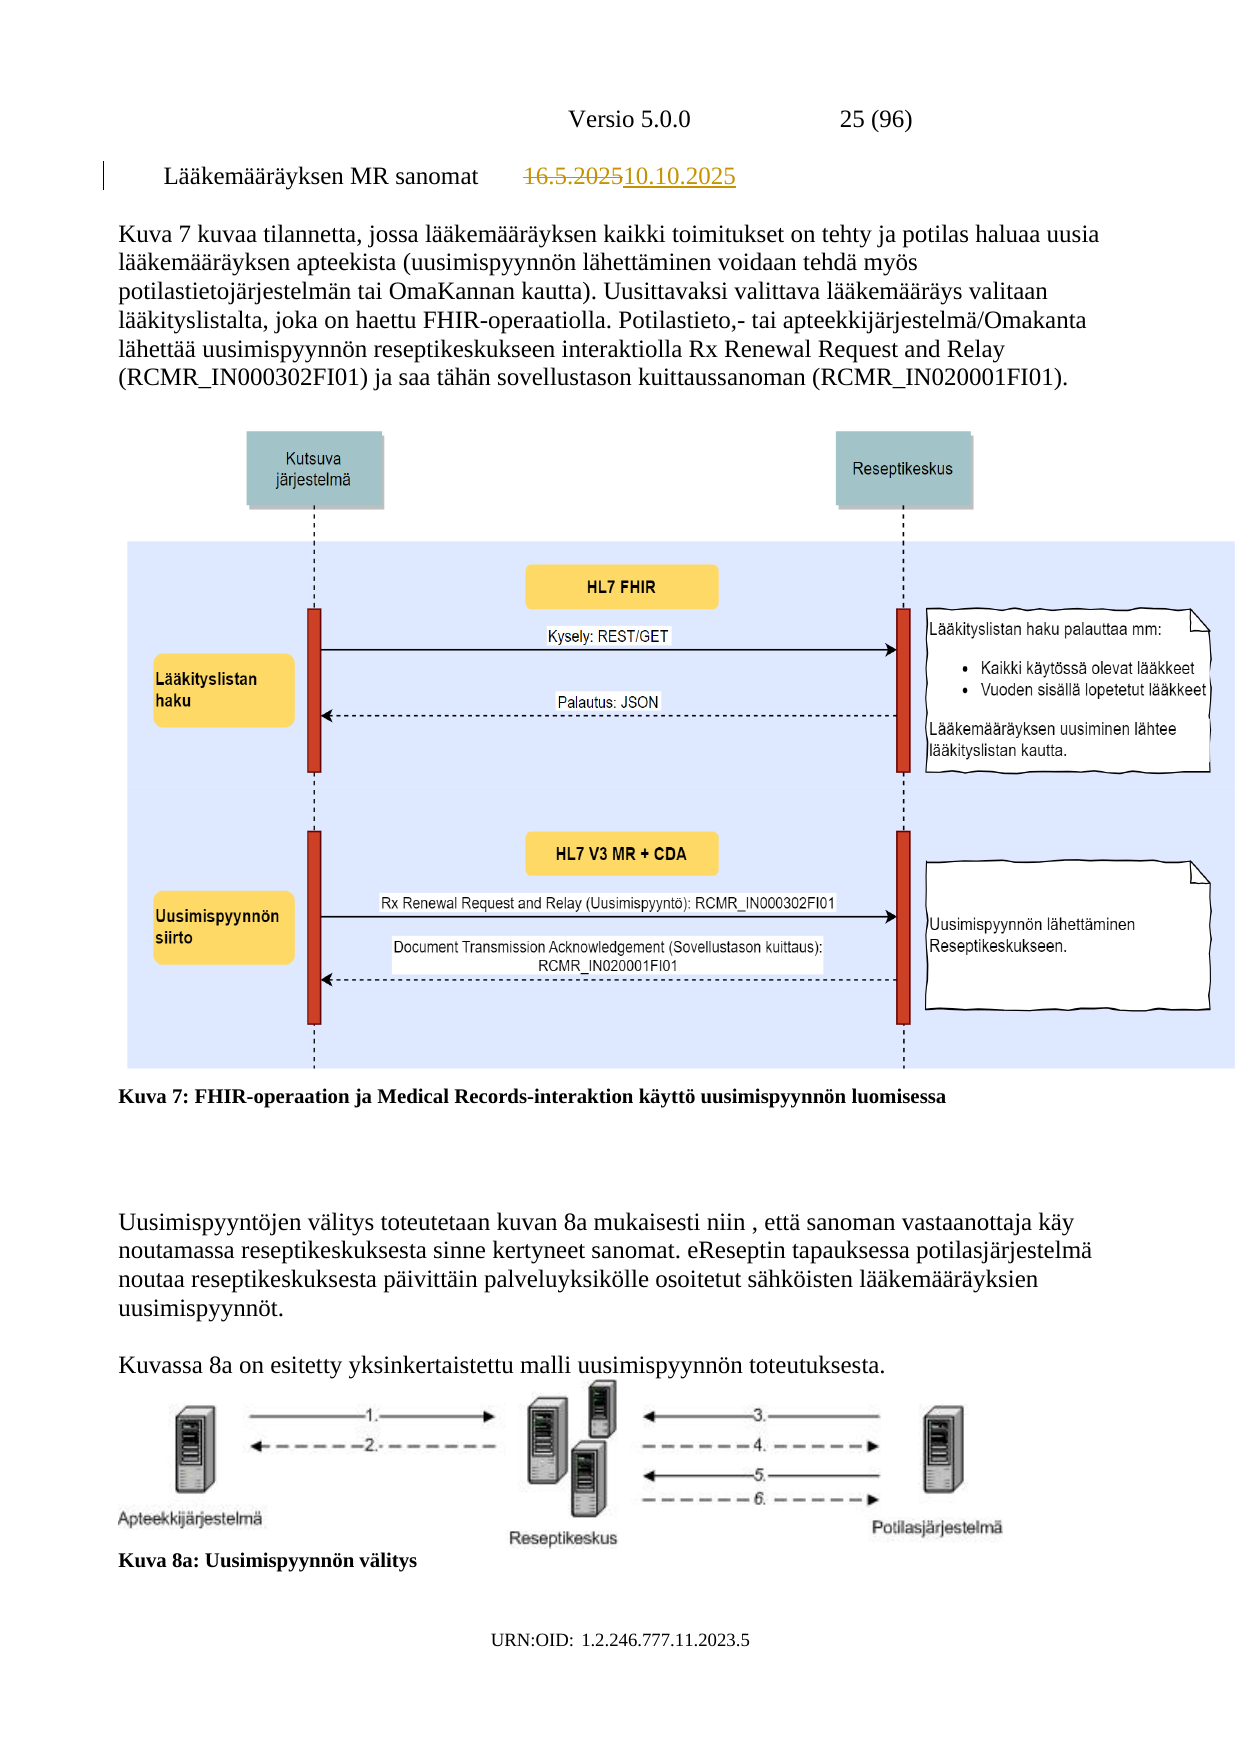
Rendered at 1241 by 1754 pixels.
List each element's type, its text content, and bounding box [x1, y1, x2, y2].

picture [118, 420, 1239, 1072]
text Kuvassa 8a on esitetty yksinkertaistettu malli uusimispyynnön toteutuksesta. [118, 1351, 1122, 1379]
text Uusimispyyntöjen välitys toteutetaan kuvan 8a mukaisesti niin , että sanoman vastaanottaja käy noutamassa reseptikeskuksesta sinne kertyneet sanomat. eReseptin tapauksessa potilasjärjestelmä noutaa reseptikeskuksesta päivittäin palveluyksikölle osoitetut sähköisten lääkemääräyksien uusimispyynnöt. [118, 1207, 1122, 1322]
text Kuva 7 kuvaa tilannetta, jossa lääkemääräyksen kaikki toimitukset on tehty ja potilas haluaa uusia lääkemääräyksen apteekista (uusimispyynnön lähettäminen voidaan tehdä myös potilastietojärjestelmän tai OmaKannan kautta). Uusittavaksi valittava lääkemääräys valitaan lääkityslistalta, joka on haettu FHIR-operaatiolla. Potilastieto,- tai apteekkijärjestelmä/Omakanta lähettää uusimispyynnön reseptikeskukseen interaktiolla Rx Renewal Request and Relay (RCMR_IN000302FI01) ja saa tähän sovellustason kuittaussanoman (RCMR_IN020001FI01). [118, 219, 1122, 391]
text Kuva 8a: Uusimispyynnön välitys [118, 1548, 1122, 1572]
text Kuva 7: FHIR-operaation ja Medical Records-interaktion käyttö uusimispyynnön luomisessa [118, 1084, 1122, 1108]
picture [118, 1379, 1003, 1549]
